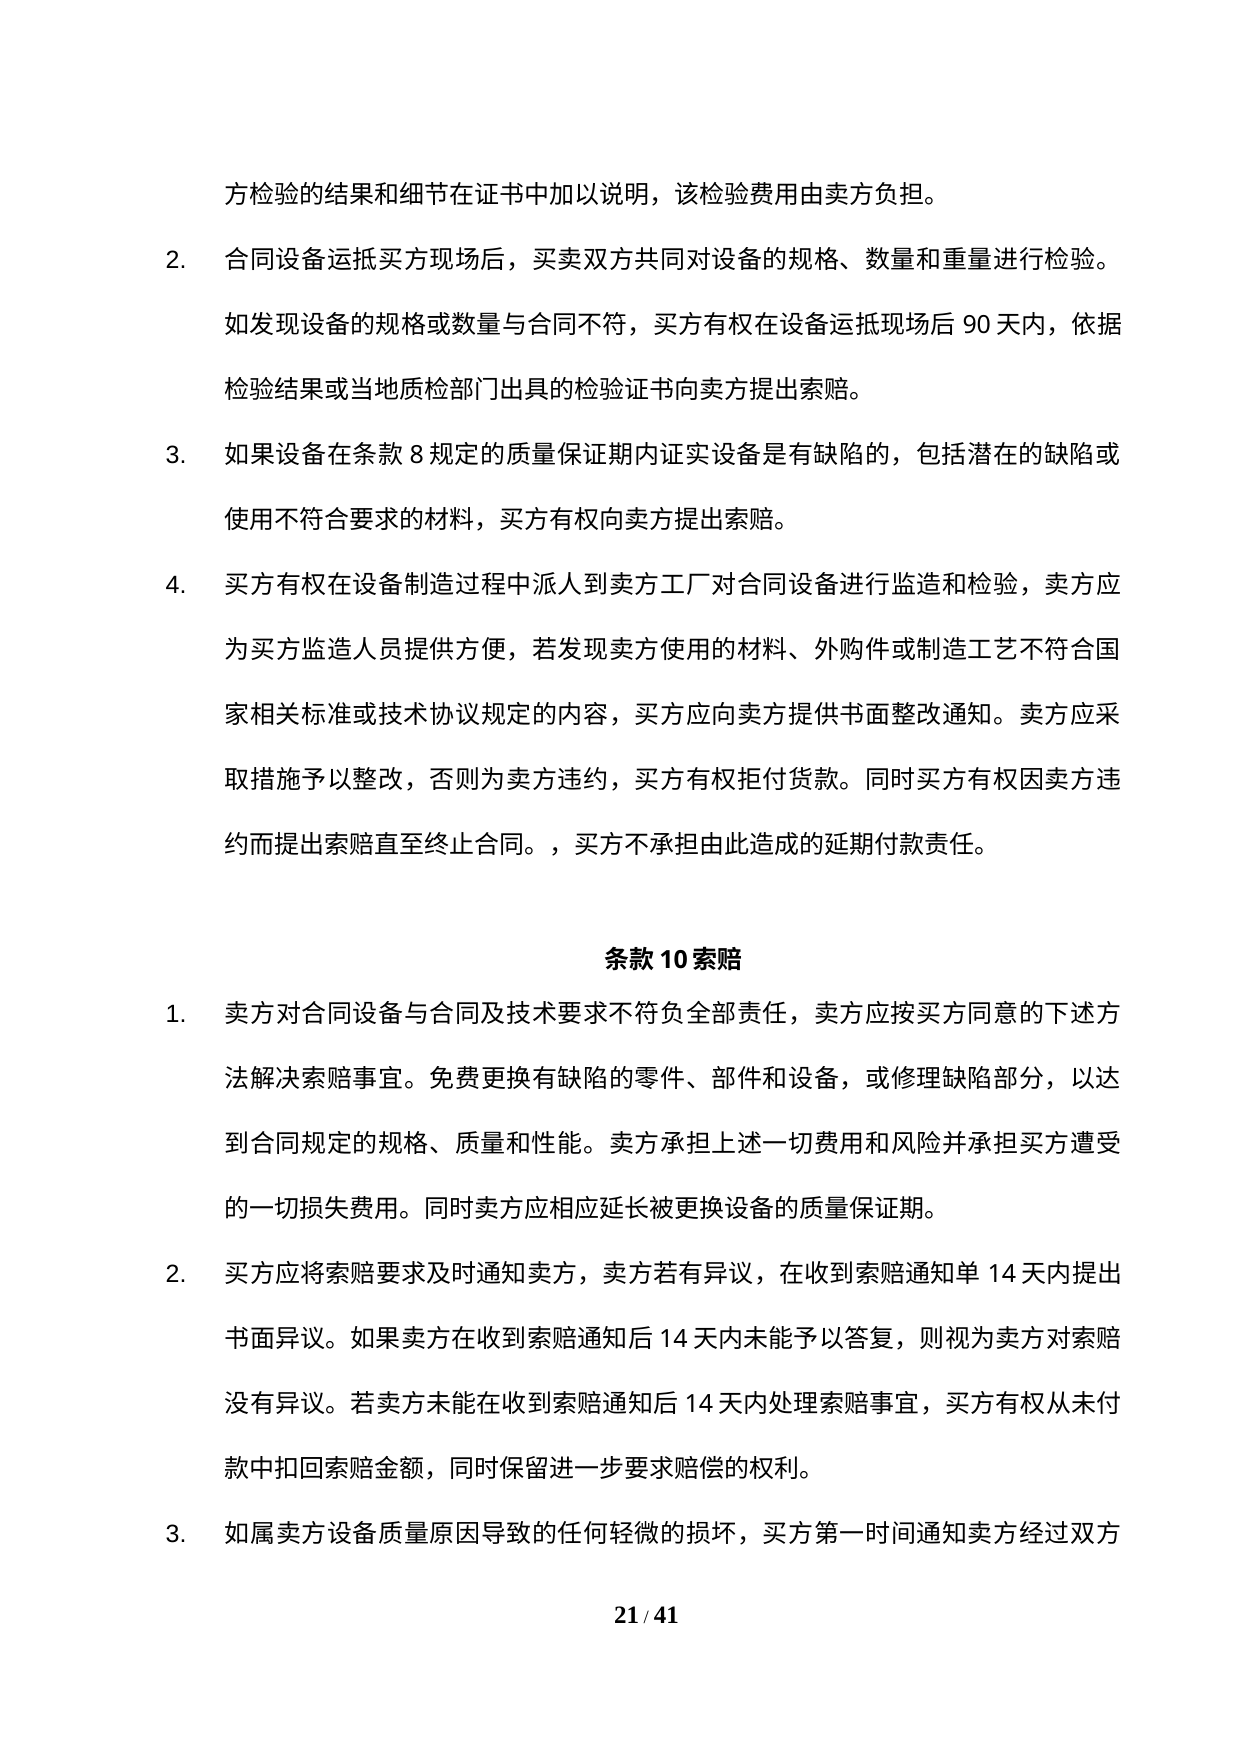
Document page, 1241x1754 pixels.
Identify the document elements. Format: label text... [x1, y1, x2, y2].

list 买方有权在设备制造过程中派人到卖方工厂对合同设备进行监造和检验，卖方应为买方监造人员提供方便，若发现卖方使用的材料、外购件或制造工艺不符合国家相关标准或技术协议规定的内容，买方应向卖方提供书面整改通知。卖方应采取措施予以整改，否则为卖方违约，买方有权拒付货款。同时买方有权因卖方违约而提出索赔直至终止合同。，买方不承担由此造成的延期付款责任。 [165, 550, 1122, 875]
list 条款10索赔 [224, 927, 1122, 979]
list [165, 1499, 1122, 1564]
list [165, 160, 1122, 225]
list 卖方对合同设备与合同及技术要求不符负全部责任，卖方应按买方同意的下述方法解决索赔事宜。免费更换有缺陷的零件、部件和设备，或修理缺陷部分，以达到合同规定的规格、质量和性能。卖方承担上述一切费用和风险并承担买方遭受的一切损失费用。同时卖方应相应延长被更换设备的质量保证期。 [165, 979, 1122, 1239]
list 买方应将索赔要求及时通知卖方，卖方若有异议，在收到索赔通知单14天内提出书面异议。如果卖方在收到索赔通知后14天内未能予以答复，则视为卖方对索赔没有异议。若卖方未能在收到索赔通知后14天内处理索赔事宜，买方有权从未付款中扣回索赔金额，同时保留进一步要求赔偿的权利。 [165, 1239, 1122, 1499]
list 如果设备在条款8规定的质量保证期内证实设备是有缺陷的，包括潜在的缺陷或使用不符合要求的材料，买方有权向卖方提出索赔。 [165, 420, 1122, 550]
list 合同设备运抵买方现场后，买卖双方共同对设备的规格、数量和重量进行检验。如发现设备的规格或数量与合同不符，买方有权在设备运抵现场后90天内，依据检验结果或当地质检部门出具的检验证书向卖方提出索赔。 [165, 225, 1122, 420]
